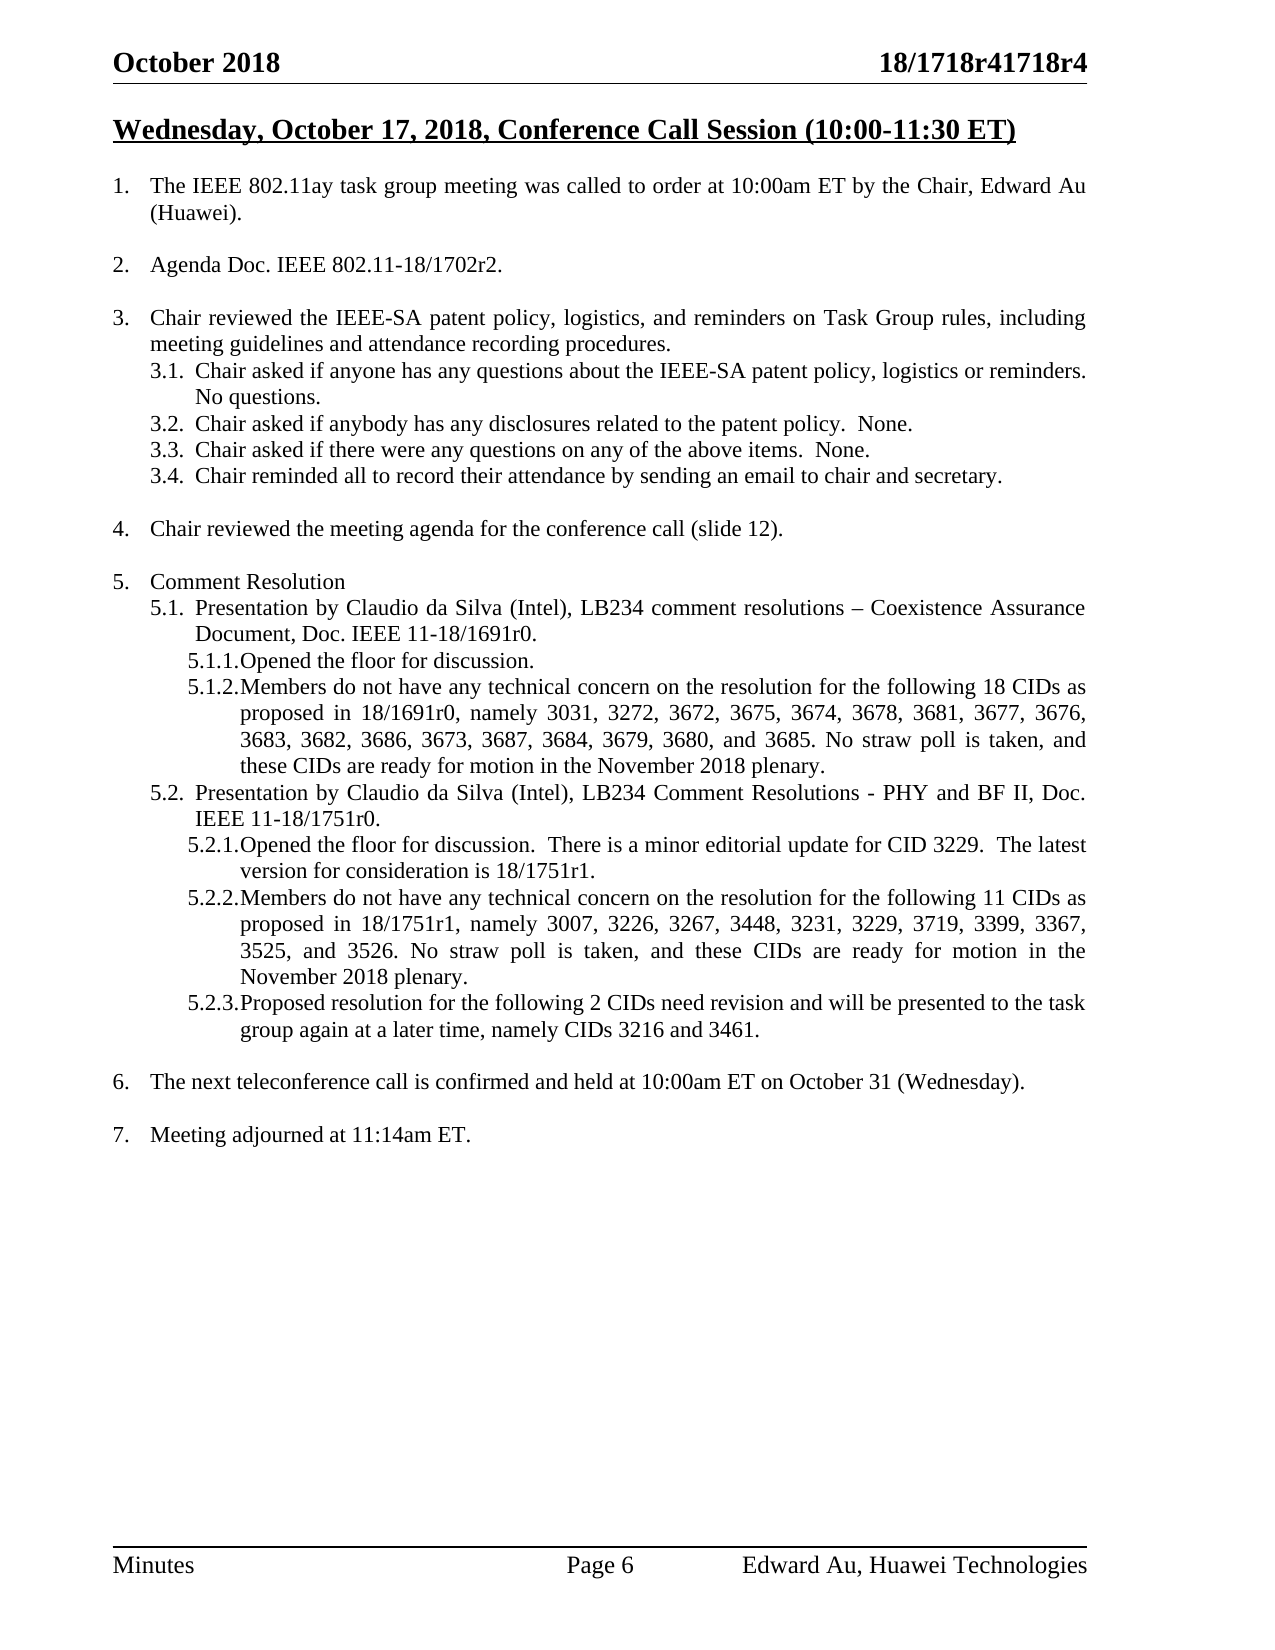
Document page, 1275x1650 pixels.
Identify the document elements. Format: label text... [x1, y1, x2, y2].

list Meeting adjourned at 11:14am ET. [112, 1121, 1087, 1147]
list Chair reviewed the IEEE-SA patent policy, logistics, and reminders on Task Group rules, including meeting guidelines and attendance recording procedures. [112, 304, 1087, 357]
list Chair asked if anybody has any disclosures related to the patent policy. None. [150, 409, 1087, 436]
text Wednesday, October 17, 2018, Conference Call Session (10:00-11:30 ET) [112, 112, 1087, 146]
list Chair reminded all to record their attendance by sending an email to chair and secretary. [150, 462, 1087, 489]
list Members do not have any technical concern on the resolution for the following 11 CIDs as proposed in 18/1751r1, namely 3007, 3226, 3267, 3448, 3231, 3229, 3719, 3399, 3367, 3525, and 3526. No straw poll is taken, and these CIDs are ready for motion in the November 2018 plenary. [187, 884, 1087, 989]
list Members do not have any technical concern on the resolution for the following 18 CIDs as proposed in 18/1691r0, namely 3031, 3272, 3672, 3675, 3674, 3678, 3681, 3677, 3676, 3683, 3682, 3686, 3673, 3687, 3684, 3679, 3680, and 3685. No straw poll is taken, and these CIDs are ready for motion in the November 2018 plenary. [187, 673, 1087, 778]
list Proposed resolution for the following 2 CIDs need revision and will be presented to the task group again at a later time, namely CIDs 3216 and 3461. [187, 989, 1087, 1042]
list Opened the floor for discussion. [187, 647, 1087, 673]
list Presentation by Claudio da Silva (Intel), LB234 comment resolutions – Coexistence Assurance Document, Doc. IEEE 11-18/1691r0. [150, 594, 1087, 647]
list Comment Resolution [112, 568, 1087, 594]
list The next teleconference call is confirmed and held at 10:00am ET on October 31 (Wednesday). [112, 1068, 1087, 1095]
list Chair reviewed the meeting agenda for the conference call (slide 12). [112, 515, 1087, 541]
list Chair asked if anyone has any questions about the IEEE-SA patent policy, logistics or reminders. No questions. [150, 357, 1087, 409]
list Chair asked if there were any questions on any of the above items. None. [150, 436, 1087, 462]
list Agenda Doc. IEEE 802.11-18/1702r2. [112, 251, 1087, 278]
list Presentation by Claudio da Silva (Intel), LB234 Comment Resolutions - PHY and BF II, Doc. IEEE 11-18/1751r0. [150, 778, 1087, 831]
list The IEEE 802.11ay task group meeting was called to order at 10:00am ET by the Chair, Edward Au (Huawei). [112, 172, 1087, 225]
list Opened the floor for discussion. There is a minor editorial update for CID 3229. The latest version for consideration is 18/1751r1. [187, 831, 1087, 884]
